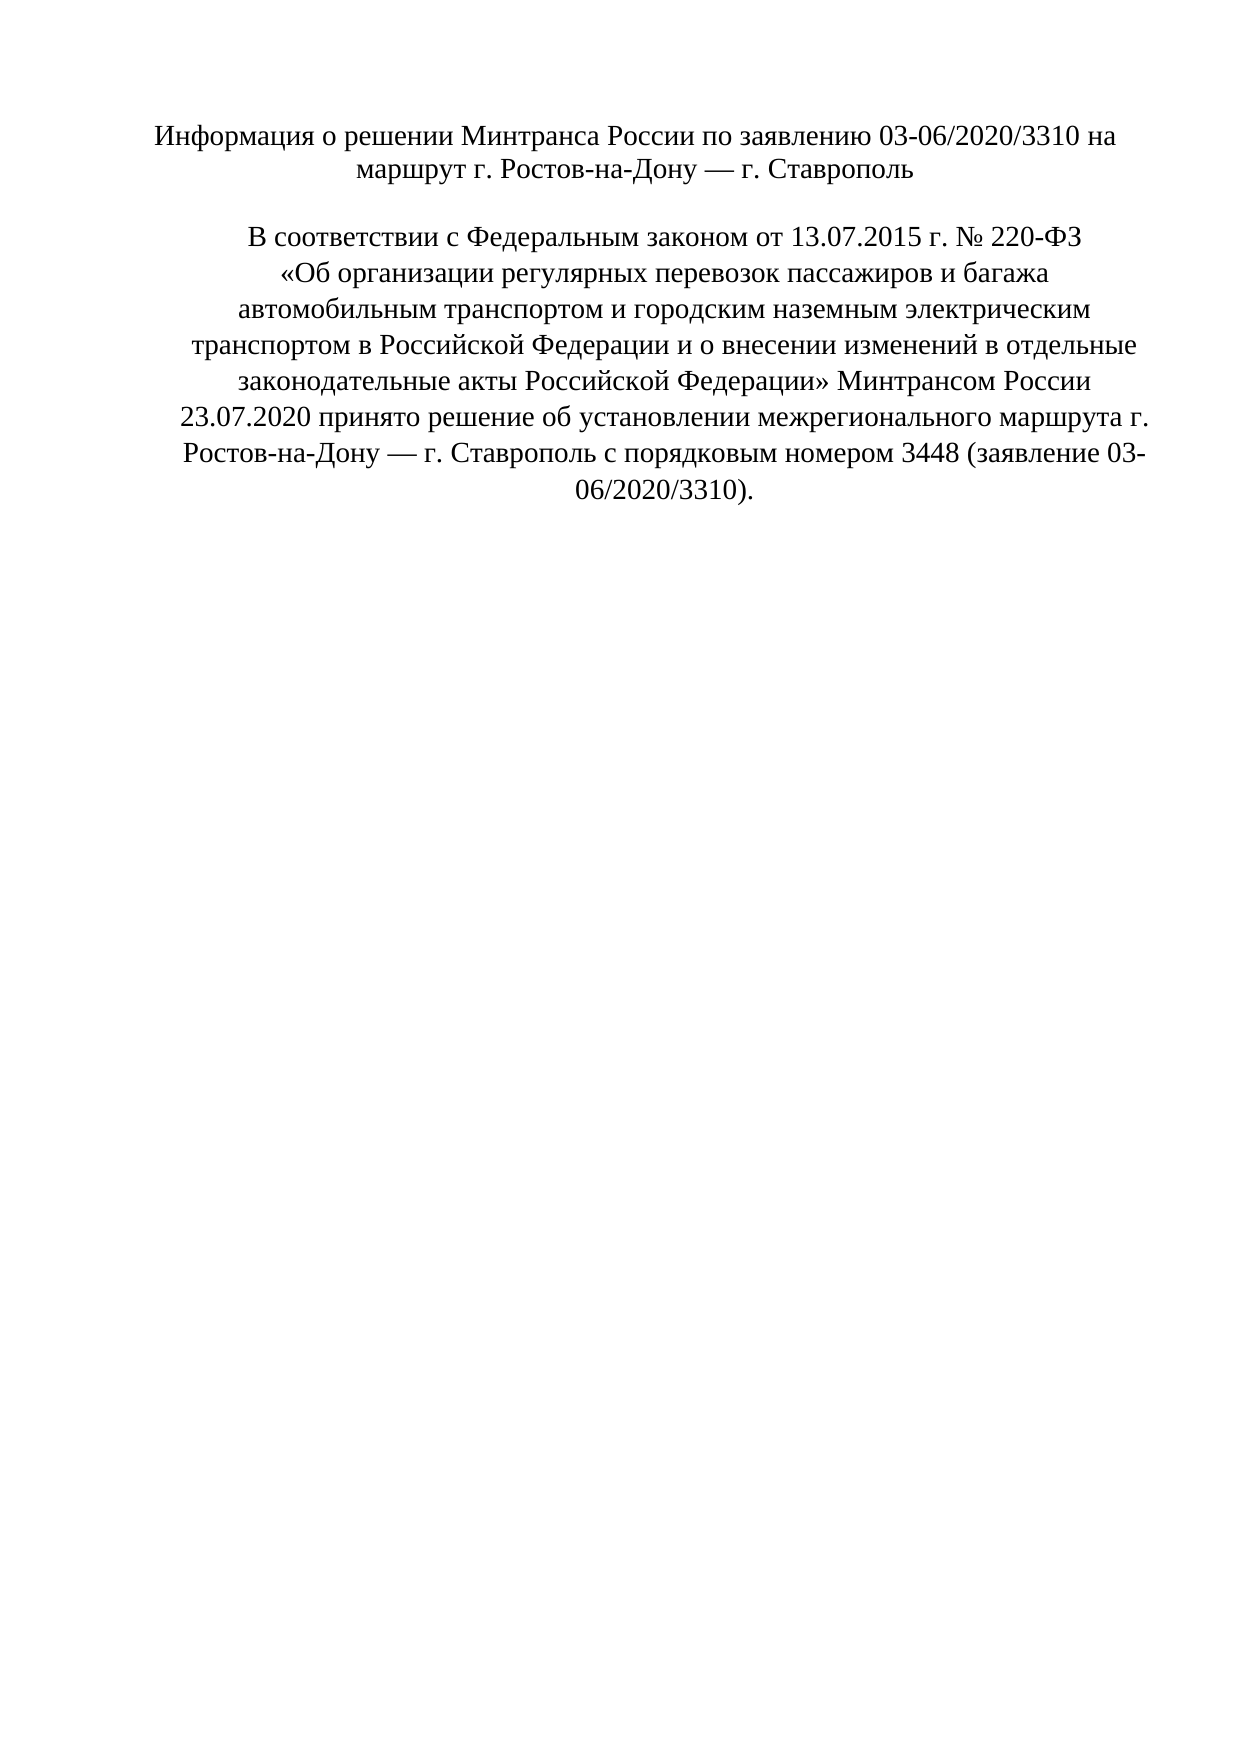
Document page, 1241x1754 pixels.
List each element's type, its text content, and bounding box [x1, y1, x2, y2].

text В соответствии с Федеральным законом от 13.07.2015 г. № 220-ФЗ «Об организации регулярных перевозок пассажиров и багажа автомобильным транспортом и городским наземным электрическим транспортом в Российской Федерации и о внесении изменений в отдельные законодательные акты Российской Федерации» Минтрансом России 23.07.2020 принято решение об установлении межрегионального маршрута г. Ростов-на-Дону — г. Ставрополь с порядковым номером 3448 (заявление 03-06/2020/3310). [177, 219, 1152, 505]
text Информация о решении Минтранса России по заявлению 03-06/2020/3310 на маршрут г. Ростов-на-Дону — г. Ставрополь [118, 118, 1152, 185]
